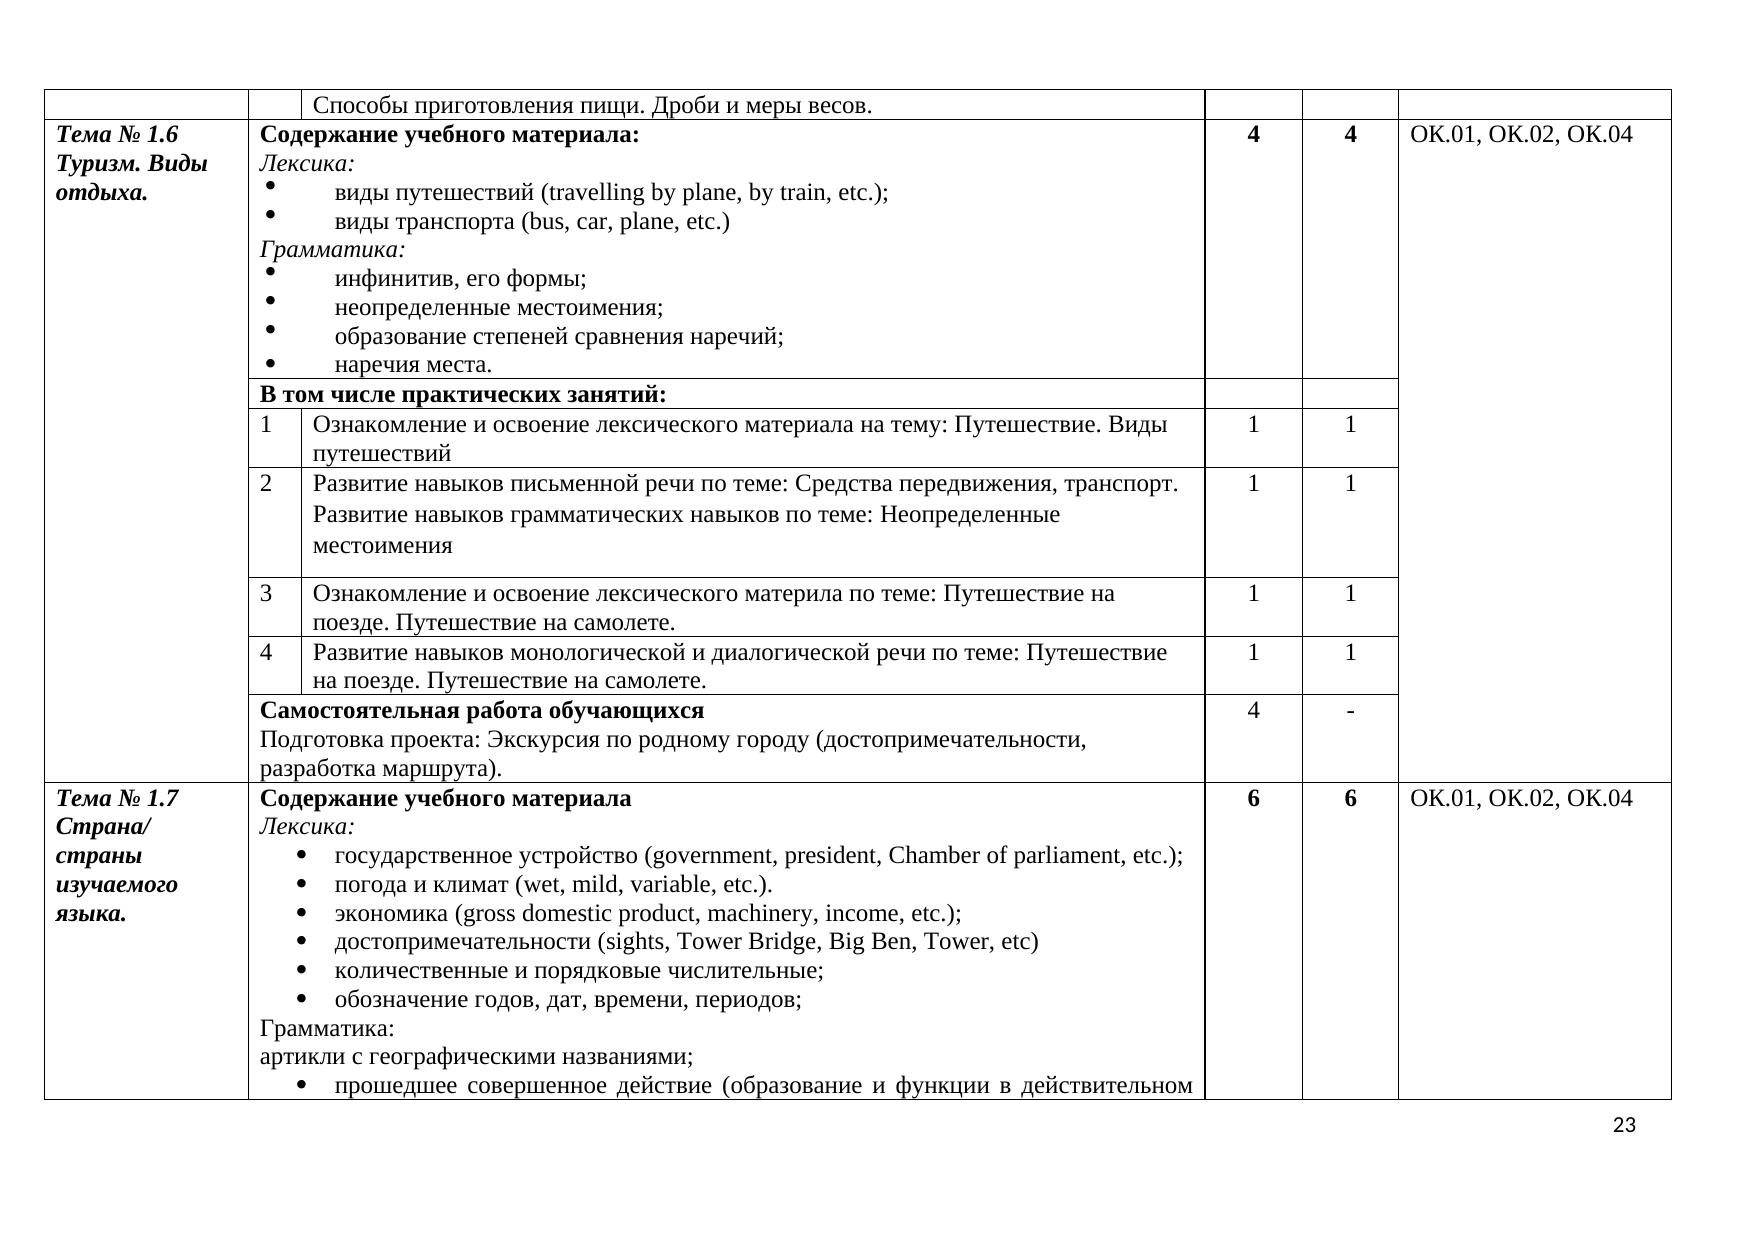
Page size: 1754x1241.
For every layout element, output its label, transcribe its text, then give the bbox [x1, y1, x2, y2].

table_cell [1206, 379, 1302, 408]
table_cell 1 [1206, 637, 1302, 694]
table_cell 1 [1206, 468, 1302, 577]
table_cell 1 [1303, 468, 1398, 577]
table_cell Развитие навыков монологической и диалогической речи по теме: Путешествие на поезде. Путешествие на самолете. [302, 637, 1204, 694]
table_cell 4 [249, 637, 301, 694]
table_cell - [1303, 695, 1398, 782]
table_cell 6 [1206, 783, 1302, 1099]
table_cell 4 [249, 90, 301, 118]
table_cell 1 [1206, 409, 1302, 467]
table_cell Развитие навыков письменной речи по теме: Средства передвижения, транспорт. Развитие навыков грамматических навыков по теме: Неопределенные местоимения [302, 468, 1204, 577]
table_cell ОК.01, ОК.02, ОК.04 [1399, 783, 1671, 1099]
table_cell 1 [1206, 578, 1302, 636]
table_cell 4 [1206, 120, 1302, 378]
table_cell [45, 783, 248, 1099]
table_cell 1 [1303, 637, 1398, 694]
table_cell 1 [249, 409, 301, 467]
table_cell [302, 90, 1204, 118]
table_cell В том числе практических занятий: [249, 379, 1204, 408]
table_cell 1 [1303, 90, 1398, 118]
table_cell Ознакомление и освоение лексического материла по теме: Путешествие на поезде. Путешествие на самолете. [302, 578, 1204, 636]
table_cell 1 [1303, 409, 1398, 467]
table_cell 1 [1303, 578, 1398, 636]
table_cell ОК.01, ОК.02, ОК.04 [1399, 120, 1671, 782]
table_cell Тема № 1.6 Туризм. Виды отдыха. [45, 120, 248, 782]
table_cell 3 [249, 578, 301, 636]
table_cell [1303, 379, 1398, 408]
table_cell 6 [1303, 783, 1398, 1099]
table_cell Самостоятельная работа обучающихся Подготовка проекта: Экскурсия по родному городу (достопримечательности, разработка маршрута). [249, 695, 1204, 782]
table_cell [249, 783, 1204, 1099]
table_cell 4 [1206, 695, 1302, 782]
table_cell Содержание учебного материала: Лексика: виды путешествий (travelling by plane, by train, etc.); виды транспорта (bus, car, plane, etc.) Грамматика: инфинитив, его формы; неопределенные местоимения; образование степеней сравнения наречий; наречия места. [249, 120, 1204, 378]
table_cell 1 [1206, 90, 1302, 118]
table_cell 2 [249, 468, 301, 577]
table_cell Ознакомление и освоение лексического материала на тему: Путешествие. Виды путешествий [302, 409, 1204, 467]
table_cell 4 [1303, 120, 1398, 378]
